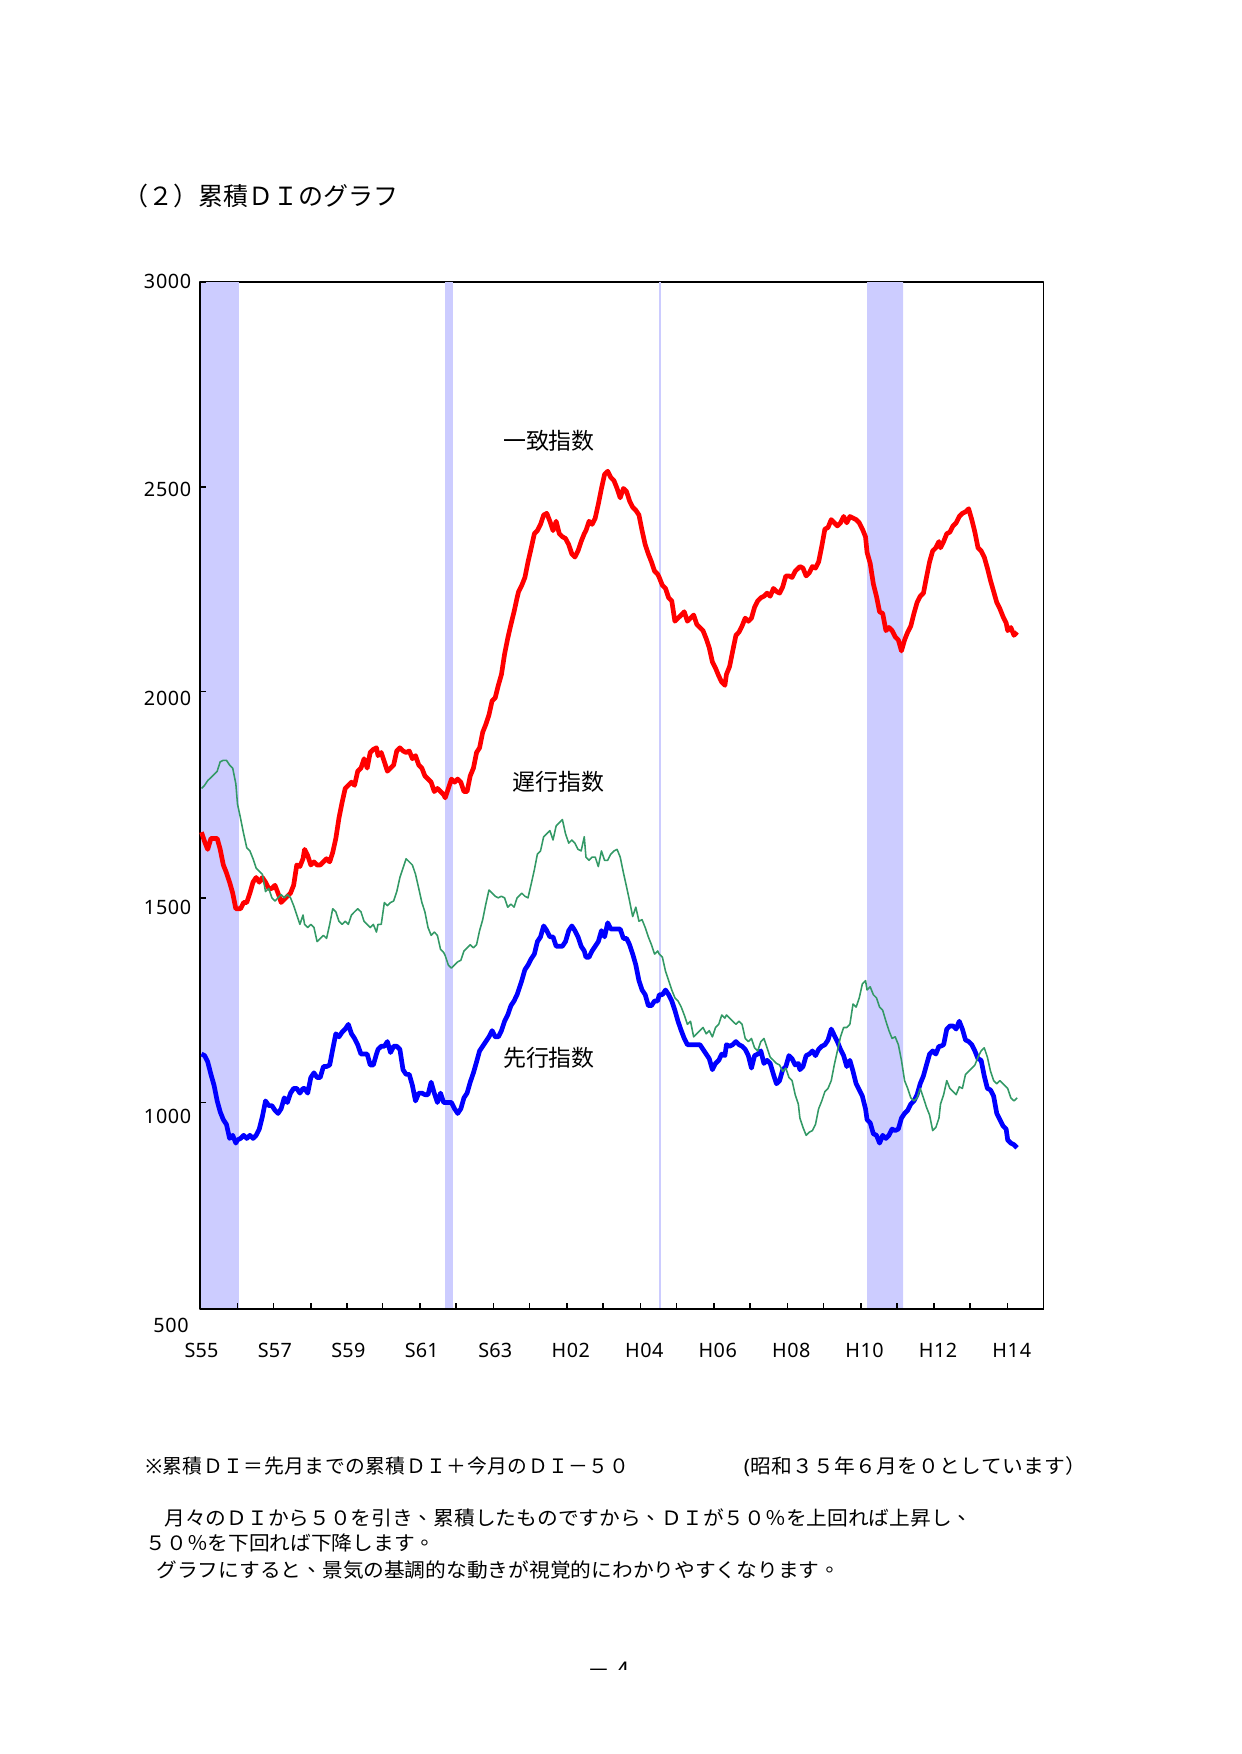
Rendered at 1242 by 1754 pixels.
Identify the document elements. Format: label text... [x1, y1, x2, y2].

text 月々のＤＩから５０を引き、累積したものですから、ＤＩが５０％を上回れば上昇し、 [164, 1504, 1133, 1530]
text 500 [153, 1312, 1133, 1337]
text 2000 [144, 684, 1133, 711]
text 3000 [144, 267, 1133, 294]
text S55 S57 S59 S61 S63 H02 H04 H06 H08 H10 H12 H14 [184, 1337, 1133, 1363]
text 2500 [144, 476, 1133, 502]
text ※累積ＤＩ＝先月までの累積ＤＩ＋今月のＤＩ－５０ (昭和３５年６月を０としています） [145, 1452, 1133, 1479]
subtitle （２）累積ＤＩのグラフ [123, 179, 1133, 213]
text グラフにすると、景気の基調的な動きが視覚的にわかりやすくなります。 [156, 1556, 1133, 1583]
text ５０％を下回れば下降します。 [145, 1530, 1133, 1556]
text 1500 [144, 894, 1133, 921]
text 1000 [144, 1102, 1133, 1129]
